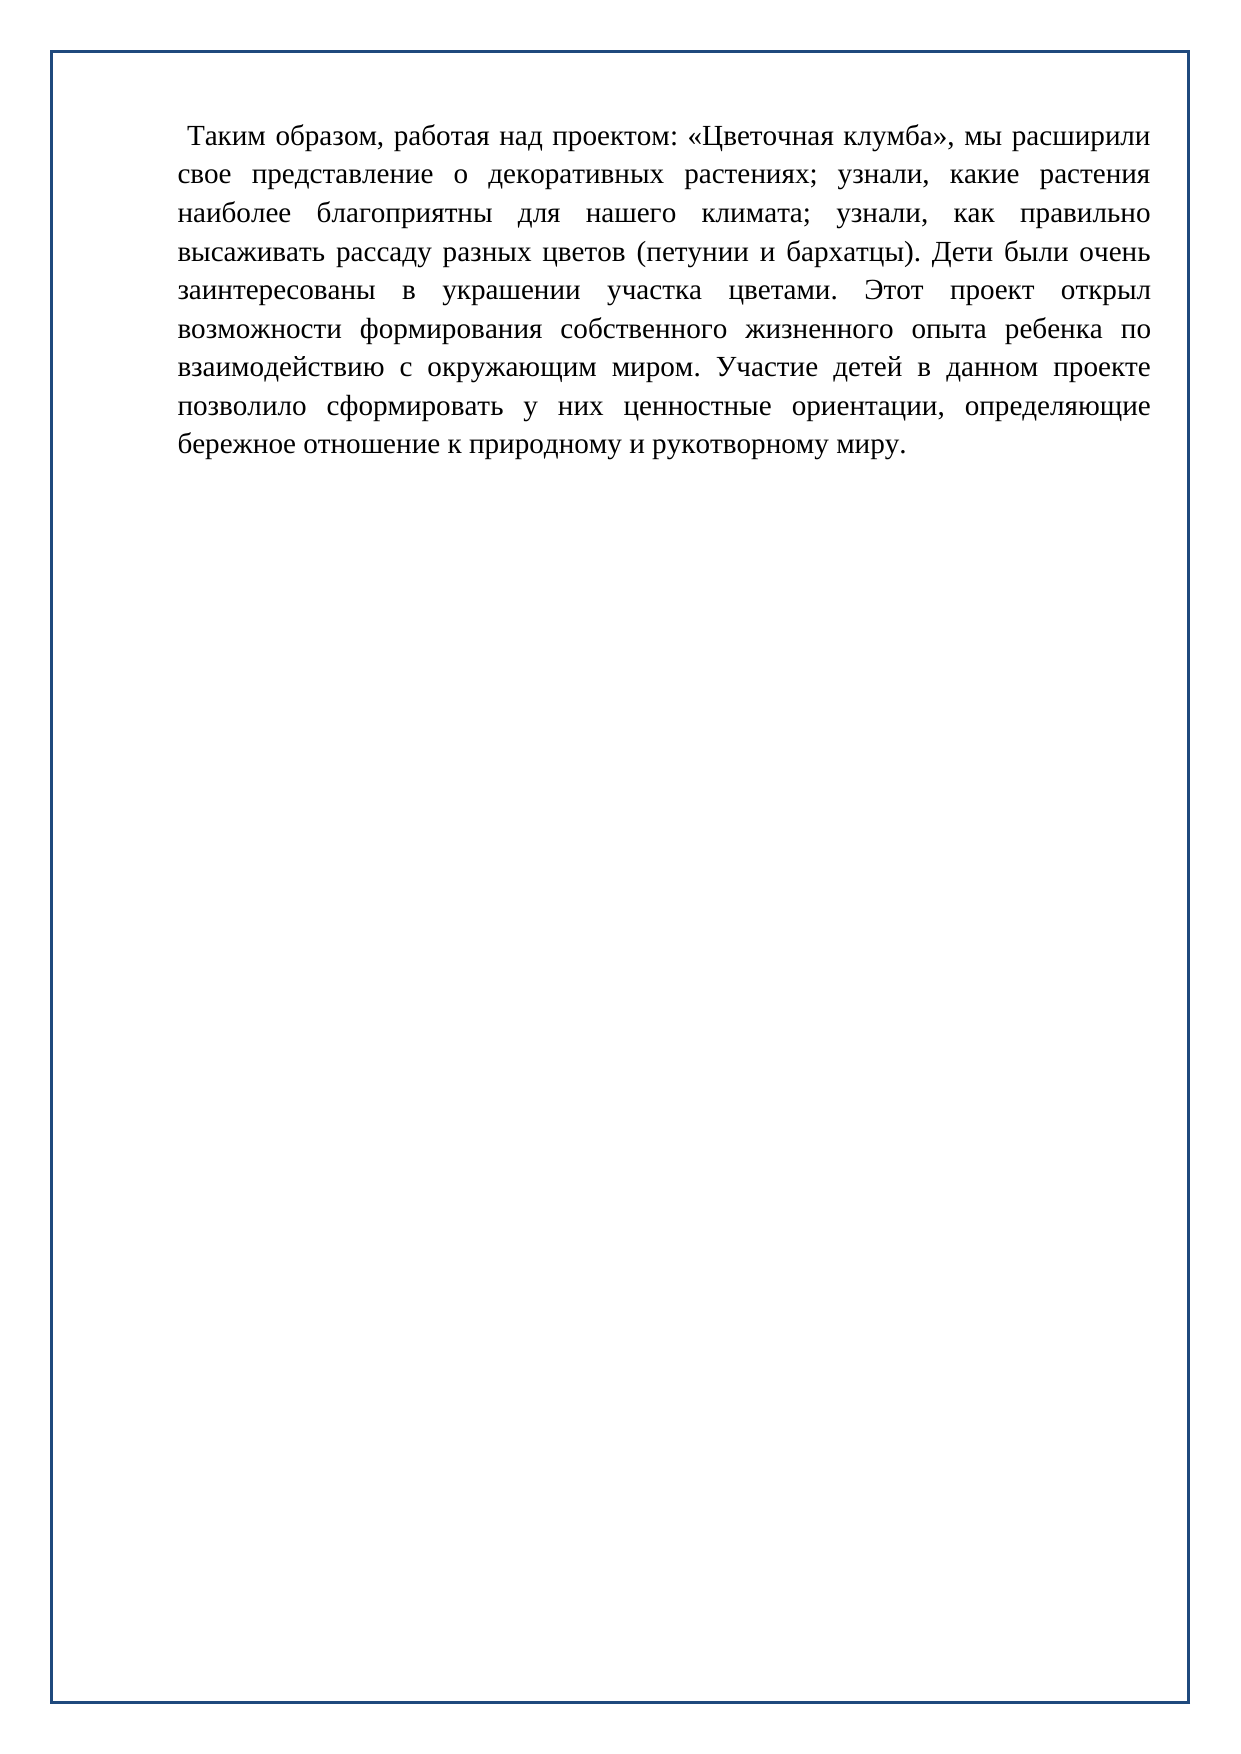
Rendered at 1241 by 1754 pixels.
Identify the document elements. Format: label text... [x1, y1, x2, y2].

text Таким образом, работая над проектом: «Цветочная клумба», мы расширили свое представление о декоративных растениях; узнали, какие растения наиболее благоприятны для нашего климата; узнали, как правильно высаживать рассаду разных цветов (петунии и бархатцы). Дети были очень заинтересованы в украшении участка цветами. Этот проект открыл возможности формирования собственного жизненного опыта ребенка по взаимодействию с окружающим миром. Участие детей в данном проекте позволило сформировать у них ценностные ориентации, определяющие бережное отношение к природному и рукотворному миру. [177, 118, 1152, 460]
